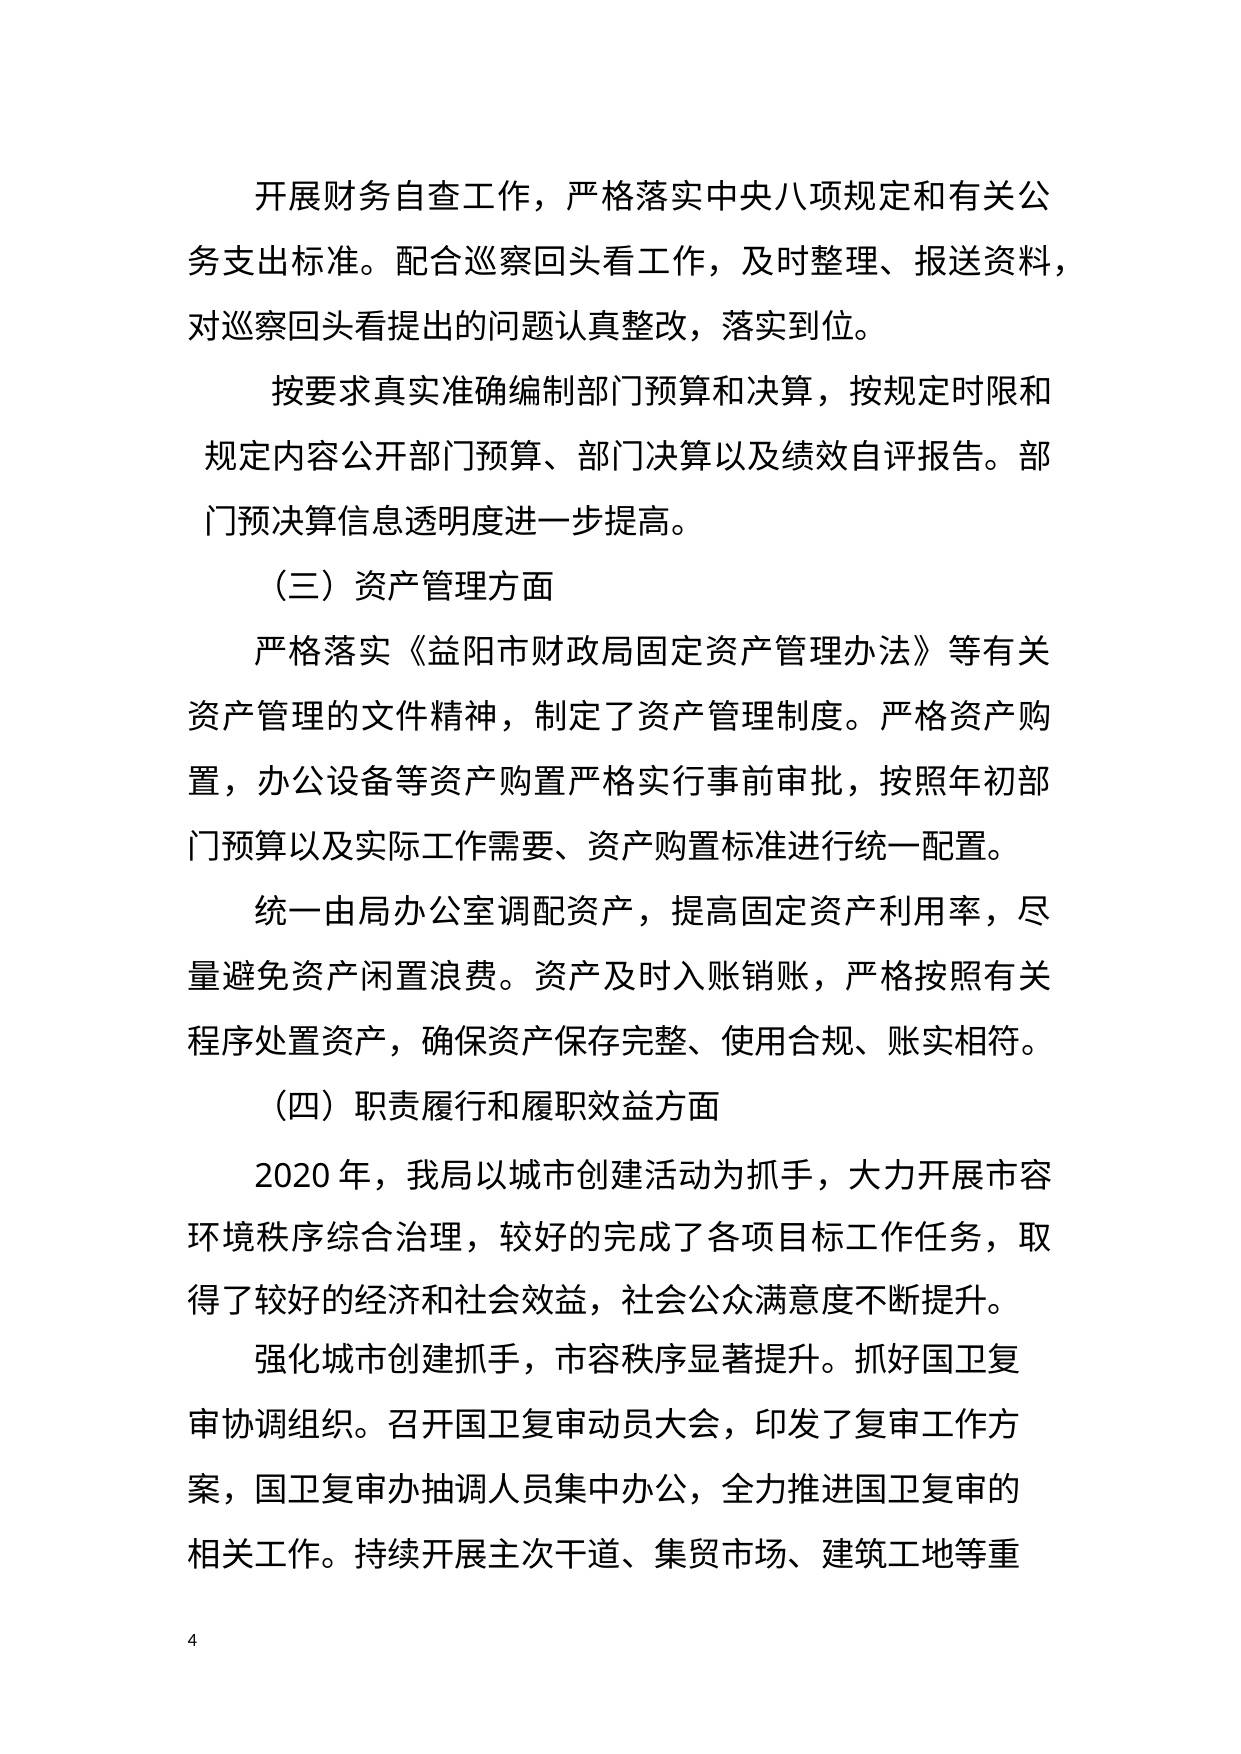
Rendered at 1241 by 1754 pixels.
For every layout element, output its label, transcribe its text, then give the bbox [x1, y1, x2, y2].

list 按要求真实准确编制部门预算和决算，按规定时限和规定内容公开部门预算、部门决算以及绩效自评报告。部门预决算信息透明度进一步提高。 [204, 357, 1053, 430]
list （三）资产管理方面 [187, 552, 1053, 617]
text （四）职责履行和履职效益方面 [187, 1072, 1053, 1137]
list 按要求真实准确编制部门预算和决算，按规定时限和规定内容公开部门预算、部门决算以及绩效自评报告。部门预决算信息透明度进一步提高。 [204, 478, 1053, 552]
text 严格落实《益阳市财政局固定资产管理办法》等有关资产管理的文件精神，制定了资产管理制度。严格资产购置，办公设备等资产购置严格实行事前审批，按照年初部门预算以及实际工作需要、资产购置标准进行统一配置。 [187, 617, 1053, 877]
text 统一由局办公室调配资产，提高固定资产利用率，尽量避免资产闲置浪费。资产及时入账销账，严格按照有关程序处置资产，确保资产保存完整、使用合规、账实相符。 [187, 877, 1053, 1072]
text 开展财务自查工作，严格落实中央八项规定和有关公务支出标准。配合巡察回头看工作，及时整理、报送资料，对巡察回头看提出的问题认真整改，落实到位。 [187, 162, 1053, 357]
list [187, 1324, 1053, 1584]
list 2020年，我局以城市创建活动为抓手，大力开展市容环境秩序综合治理，较好的完成了各项目标工作任务，取得了较好的经济和社会效益，社会公众满意度不断提升。 [187, 1137, 1053, 1324]
